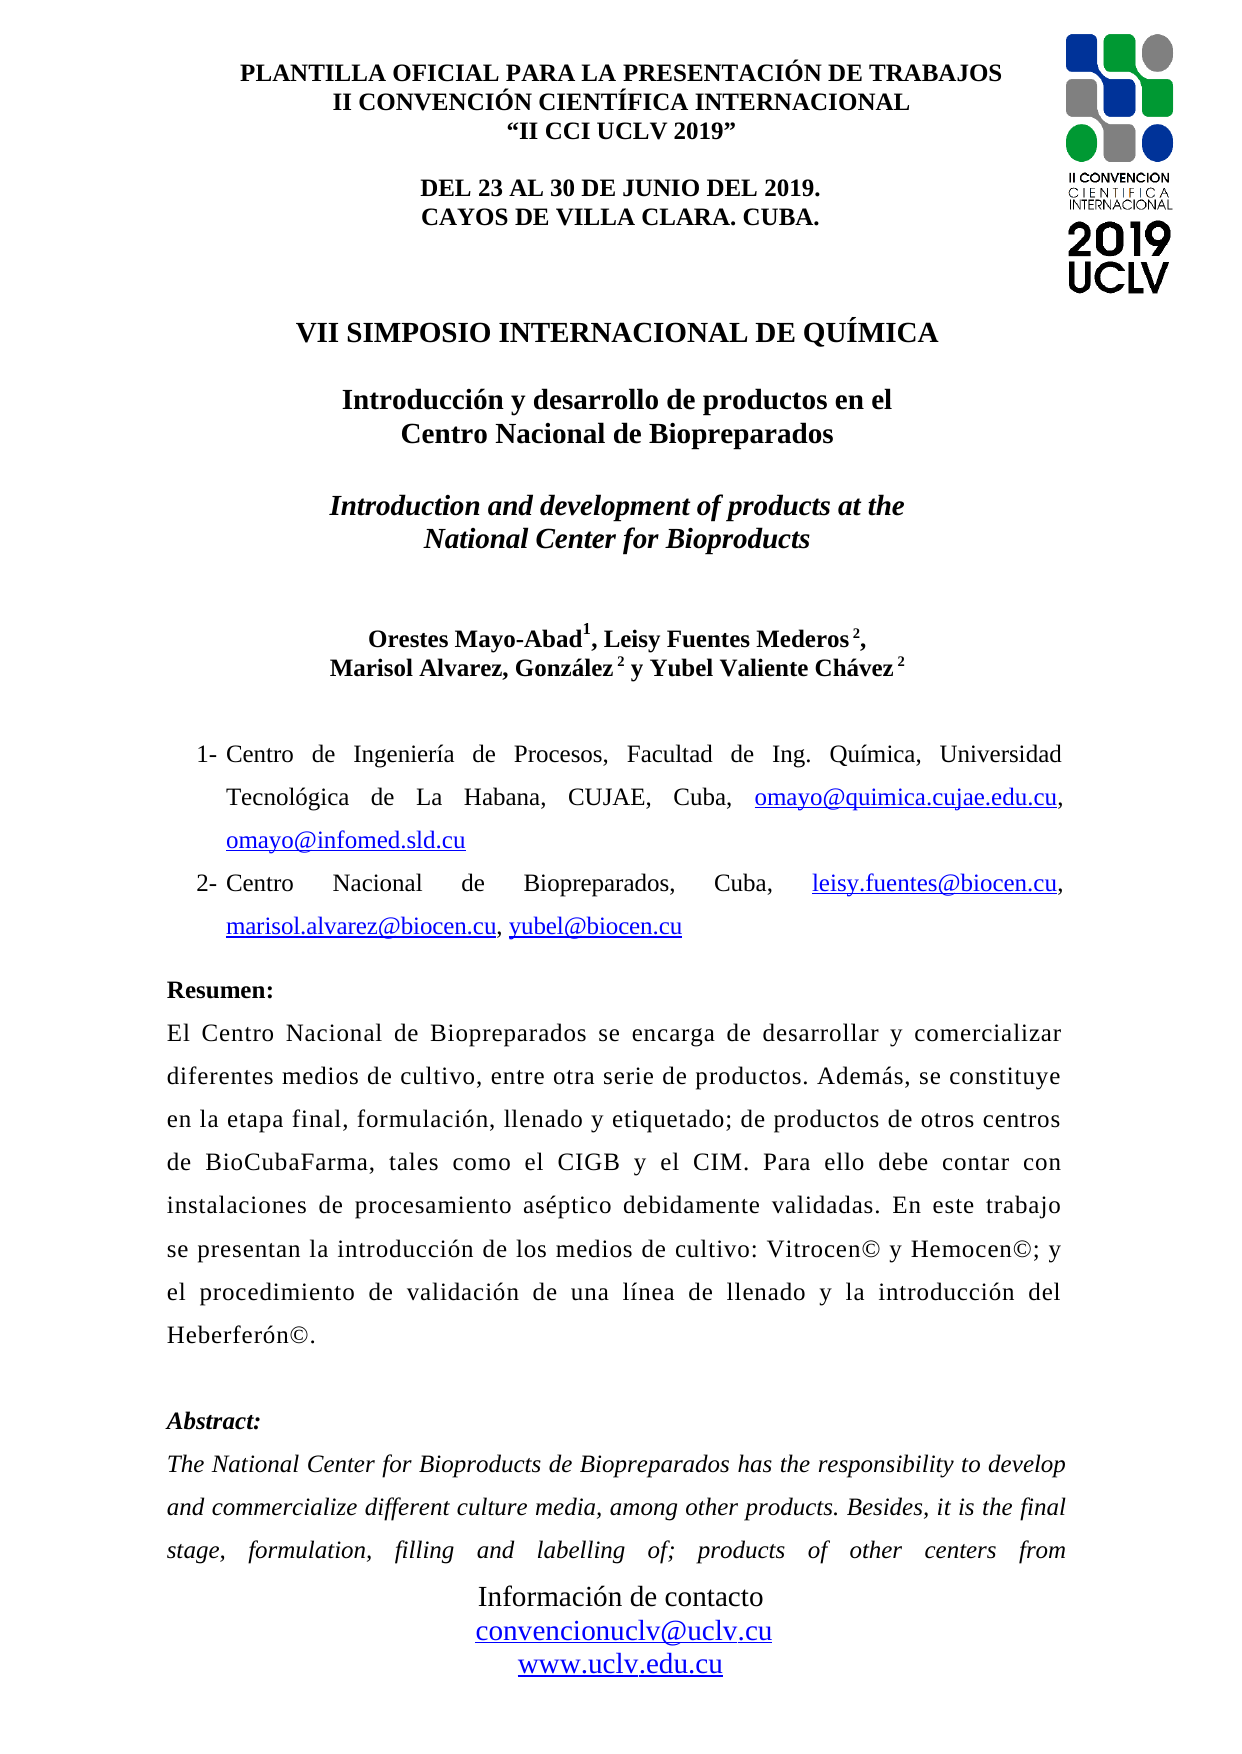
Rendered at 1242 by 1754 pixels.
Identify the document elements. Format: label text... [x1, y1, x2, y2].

text Introduction and development of products at the [167, 488, 1067, 521]
text VII SIMPOSIO INTERNACIONAL DE QUÍMICA [167, 315, 1067, 349]
text Introducción y desarrollo de productos en el [167, 382, 1067, 416]
text National Center for Bioproducts [167, 521, 1067, 555]
text Resumen: [167, 975, 1067, 1004]
text Orestes Mayo-Abad1, Leisy Fuentes Mederos 2, [167, 619, 1067, 653]
text Abstract: [167, 1406, 939, 1435]
text Centro Nacional de Biopreparados [167, 416, 1067, 449]
list Centro Nacional de Biopreparados, Cuba, leisy.fuentes@biocen.cu, marisol.alvarez@biocen.cu, yubel@biocen.cu [196, 868, 1063, 940]
text El Centro Nacional de Biopreparados se encarga de desarrollar y comercializar diferentes medios de cultivo, entre otra serie de productos. Además, se constituye en la etapa final, formulación, llenado y etiquetado; de productos de otros centros de BioCubaFarma, tales como el CIGB y el CIM. Para ello debe contar con instalaciones de procesamiento aséptico debidamente validadas. En este trabajo se presentan la introducción de los medios de cultivo: Vitrocen© y Hemocen©; y el procedimiento de validación de una línea de llenado y la introducción del Heberferón©. [167, 1018, 1063, 1349]
list Centro de Ingeniería de Procesos, Facultad de Ing. Química, Universidad Tecnológica de La Habana, CUJAE, Cuba, omayo@quimica.cujae.edu.cu, omayo@infomed.sld.cu [196, 739, 1063, 854]
picture [1060, 31, 1182, 303]
text Marisol Alvarez, González 2 y Yubel Valiente Chávez 2 [167, 653, 1067, 682]
